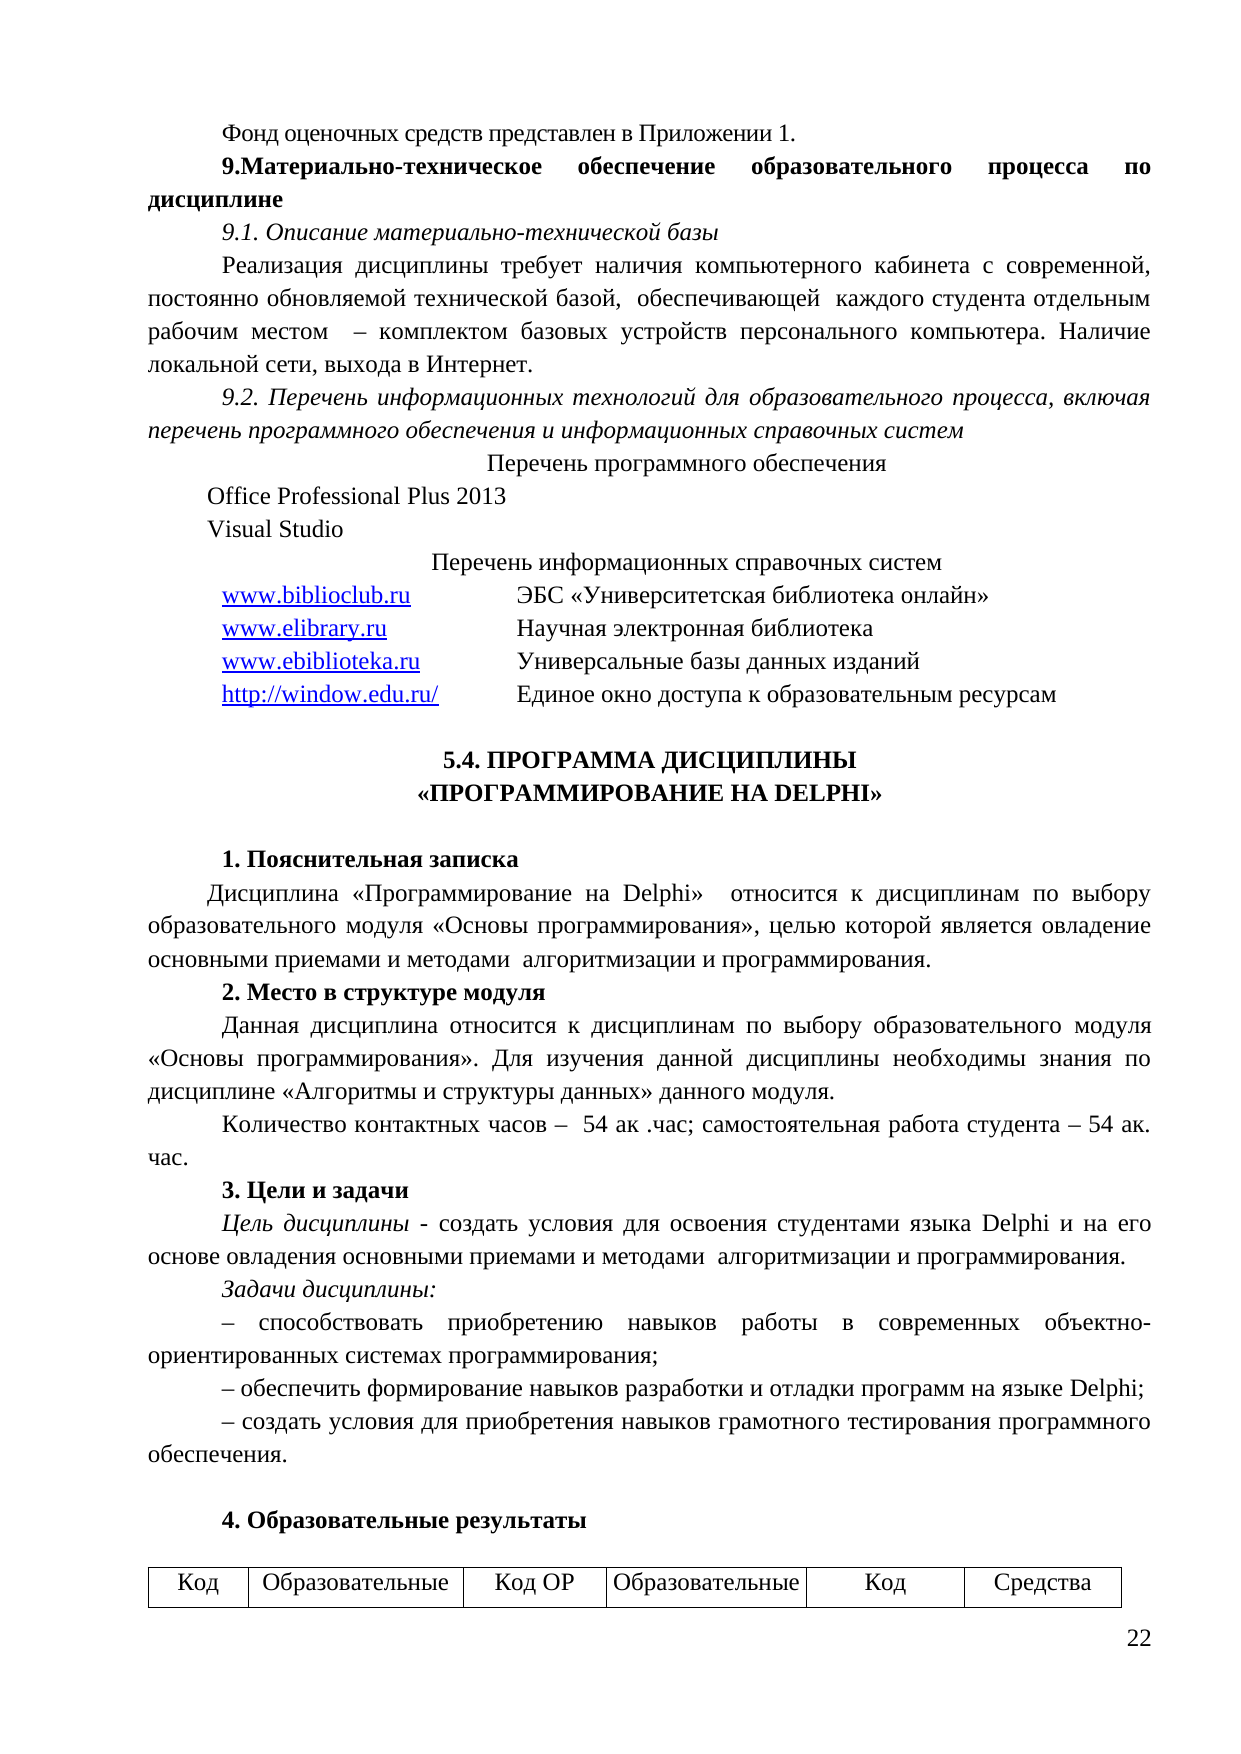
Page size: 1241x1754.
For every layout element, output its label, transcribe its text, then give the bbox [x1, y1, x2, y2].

text – способствовать приобретению навыков работы в современных объектно-ориентированных системах программирования; [148, 1307, 1152, 1369]
text 3. Цели и задачи [148, 1175, 1152, 1203]
text – обеспечить формирование навыков разработки и отладки программ на языке Delphi; [148, 1373, 1152, 1402]
text Visual Studio [207, 514, 1152, 543]
text 1. Пояснительная записка [148, 844, 1152, 873]
text 9.Материально-техническое обеспечение образовательного процесса по дисциплине [148, 151, 1152, 213]
text 9.2. Перечень информационных технологий для образовательного процесса, включая перечень программного обеспечения и информационных справочных систем [148, 382, 1152, 444]
text Перечень информационных справочных систем [148, 547, 1152, 576]
text http://window.edu.ru/ Единое окно доступа к образовательным ресурсам [148, 679, 1152, 708]
text 9.1. Описание материально-технической базы [148, 217, 1152, 246]
table_header Код ИДК [807, 1568, 964, 1607]
text Перечень программного обеспечения [148, 448, 1152, 477]
text www.biblioclub.ru ЭБС «Университетская библиотека онлайн» [148, 580, 1152, 609]
text Дисциплина «Программирование нa Delphi» относится к дисциплинам по выбору образовательного модуля «Основы программирования», целью которой является овладение основными приемами и методами алгоритмизации и программирования. [148, 878, 1152, 972]
text Задачи дисциплины: [148, 1274, 1152, 1303]
text www.elibrary.ru Научная электронная библиотека [148, 613, 1152, 642]
table_header Код ОР модуля [149, 1568, 248, 1607]
text 4. Образовательные результаты [148, 1505, 1152, 1534]
table_header Код ОР дисциплины [464, 1568, 606, 1607]
text Office Professional Plus 2013 [207, 481, 1152, 510]
text Реализация дисциплины требует наличия компьютерного кабинета с современной, постоянно обновляемой технической базой, обеспечивающей каждого студента отдельным рабочим местом – комплектом базовых устройств персонального компьютера. Наличие локальной сети, выхода в Интернет. [148, 250, 1152, 378]
text – создать условия для приобретения навыков грамотного тестирования программного обеспечения. [148, 1406, 1152, 1468]
text 2. Место в структуре модуля [148, 977, 1152, 1005]
text Количество контактных часов – 54 ак .час; самостоятельная работа студента – 54 ак. час. [148, 1109, 1152, 1171]
text www.ebiblioteka.ru Универсальные базы данных изданий [148, 646, 1152, 675]
text Данная дисциплина относится к дисциплинам по выбору образовательного модуля «Основы программирования». Для изучения данной дисциплины необходимы знания по дисциплине «Алгоритмы и структуры данных» данного модуля. [148, 1010, 1152, 1104]
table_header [607, 1568, 806, 1607]
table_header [965, 1568, 1121, 1607]
text Цель дисциплины - создать условия для освоения студентами языка Delphi и на его основе овладения основными приемами и методами алгоритмизации и программирования. [148, 1208, 1152, 1269]
text 5.4. ПРОГРАММА ДИСЦИПЛИНЫ [148, 746, 1152, 774]
text «Программирование на Delphi» [148, 778, 1152, 807]
text Фонд оценочных средств представлен в Приложении 1. [148, 118, 1152, 147]
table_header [249, 1568, 463, 1607]
